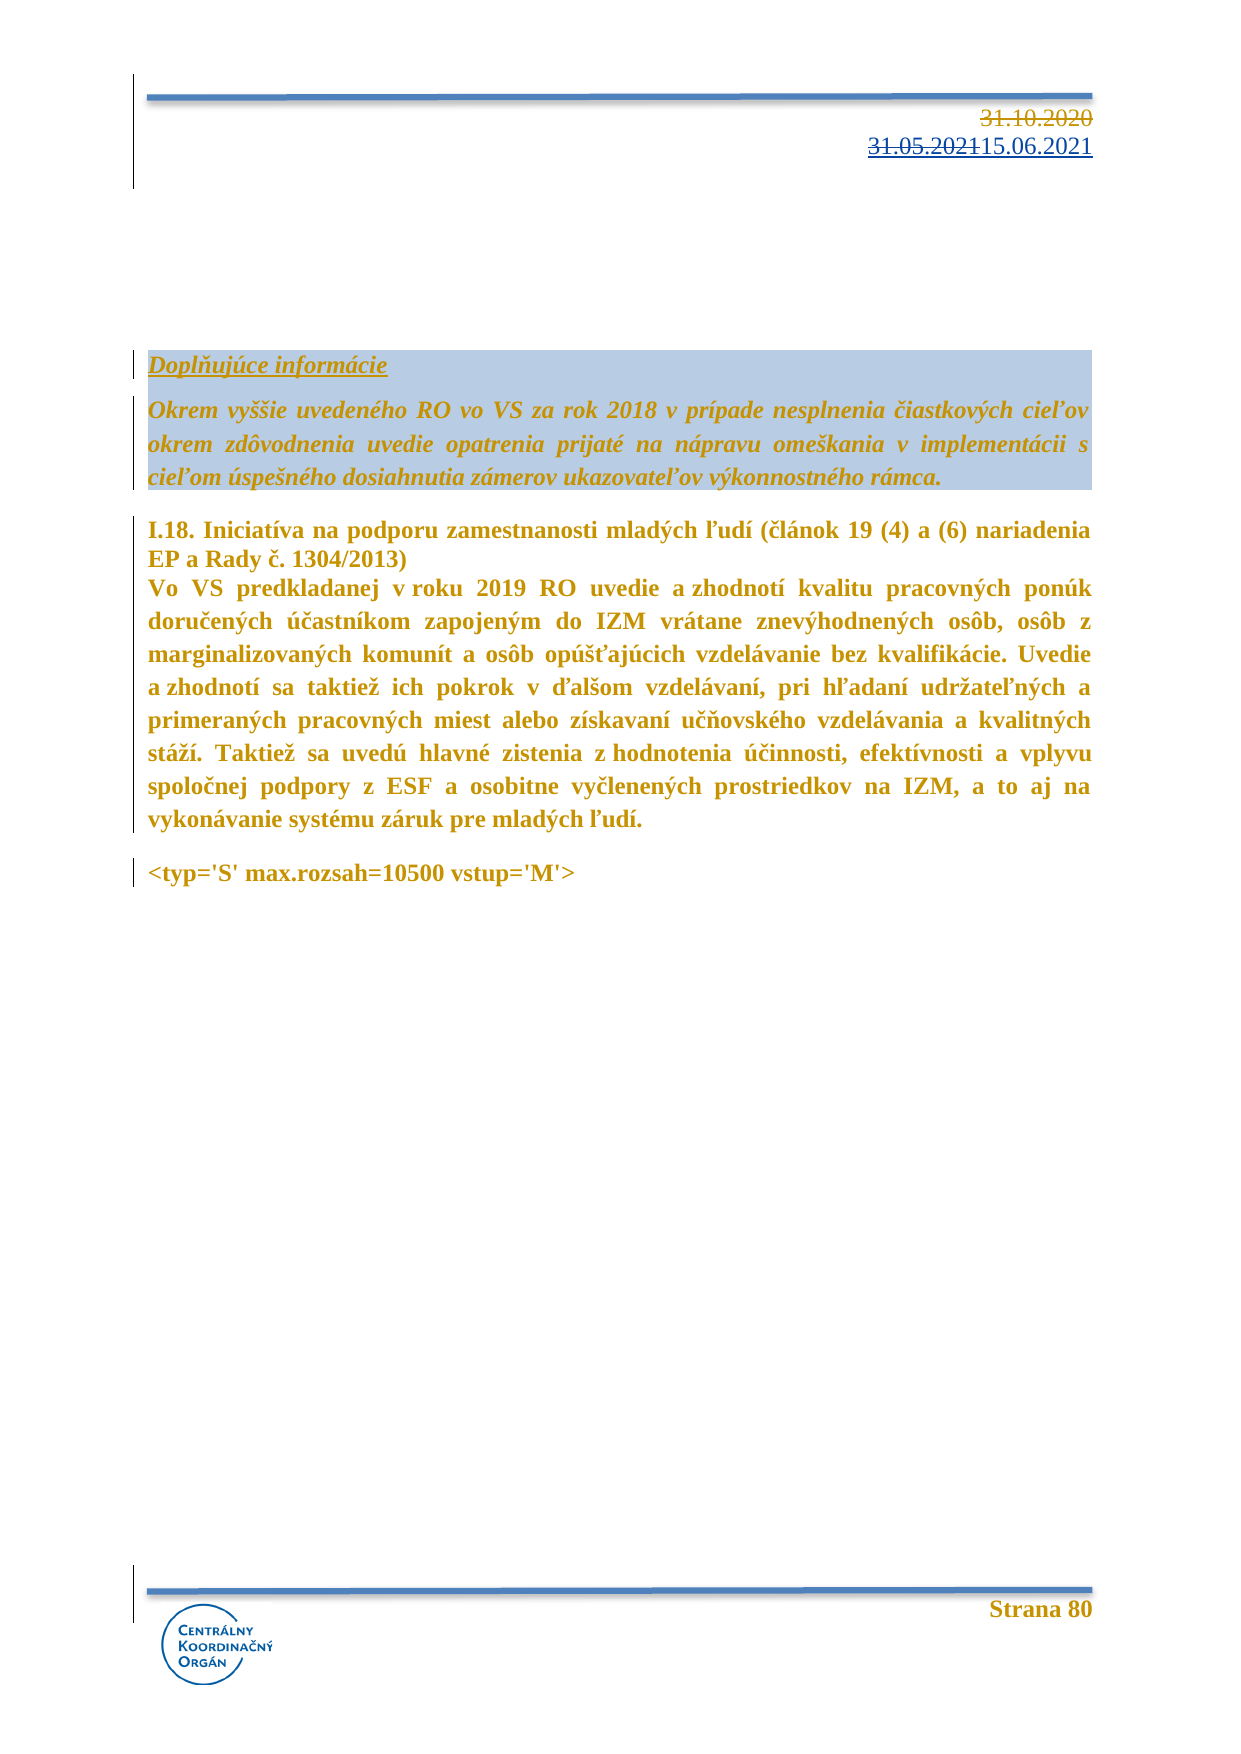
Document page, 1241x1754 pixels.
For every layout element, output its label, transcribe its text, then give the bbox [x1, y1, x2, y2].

text Vo VS predkladanej v roku 2019 RO uvedie a zhodnotí kvalitu pracovných ponúk doručených účastníkom zapojeným do IZM vrátane znevýhodnených osôb, osôb z marginalizovaných komunít a osôb opúšťajúcich vzdelávanie bez kvalifikácie. Uvedie a zhodnotí sa taktiež ich pokrok v ďalšom vzdelávaní, pri hľadaní udržateľných a primeraných pracovných miest alebo získavaní učňovského vzdelávania a kvalitných stáží. Taktiež sa uvedú hlavné zistenia z hodnotenia účinnosti, efektívnosti a vplyvu spoločnej podpory z ESF a osobitne vyčlenených prostriedkov na IZM, a to aj na vykonávanie systému záruk pre mladých ľudí. [148, 573, 1092, 833]
text <typ='S' max.rozsah=10500 vstup='M'> [148, 858, 1092, 887]
picture [159, 1602, 272, 1684]
text Okrem vyššie uvedeného RO vo VS za rok 2018 v prípade nesplnenia čiastkových cieľov okrem zdôvodnenia uvedie opatrenia prijaté na nápravu omeškania v implementácii s cieľom úspešného dosiahnutia zámerov ukazovateľov výkonnostného rámca. [148, 396, 1092, 490]
text I.18. Iniciatíva na podporu zamestnanosti mladých ľudí (článok 19 (4) a (6) nariadenia EP a Rady č. 1304/2013) [148, 516, 1092, 573]
text Doplňujúce informácie [148, 350, 1092, 379]
